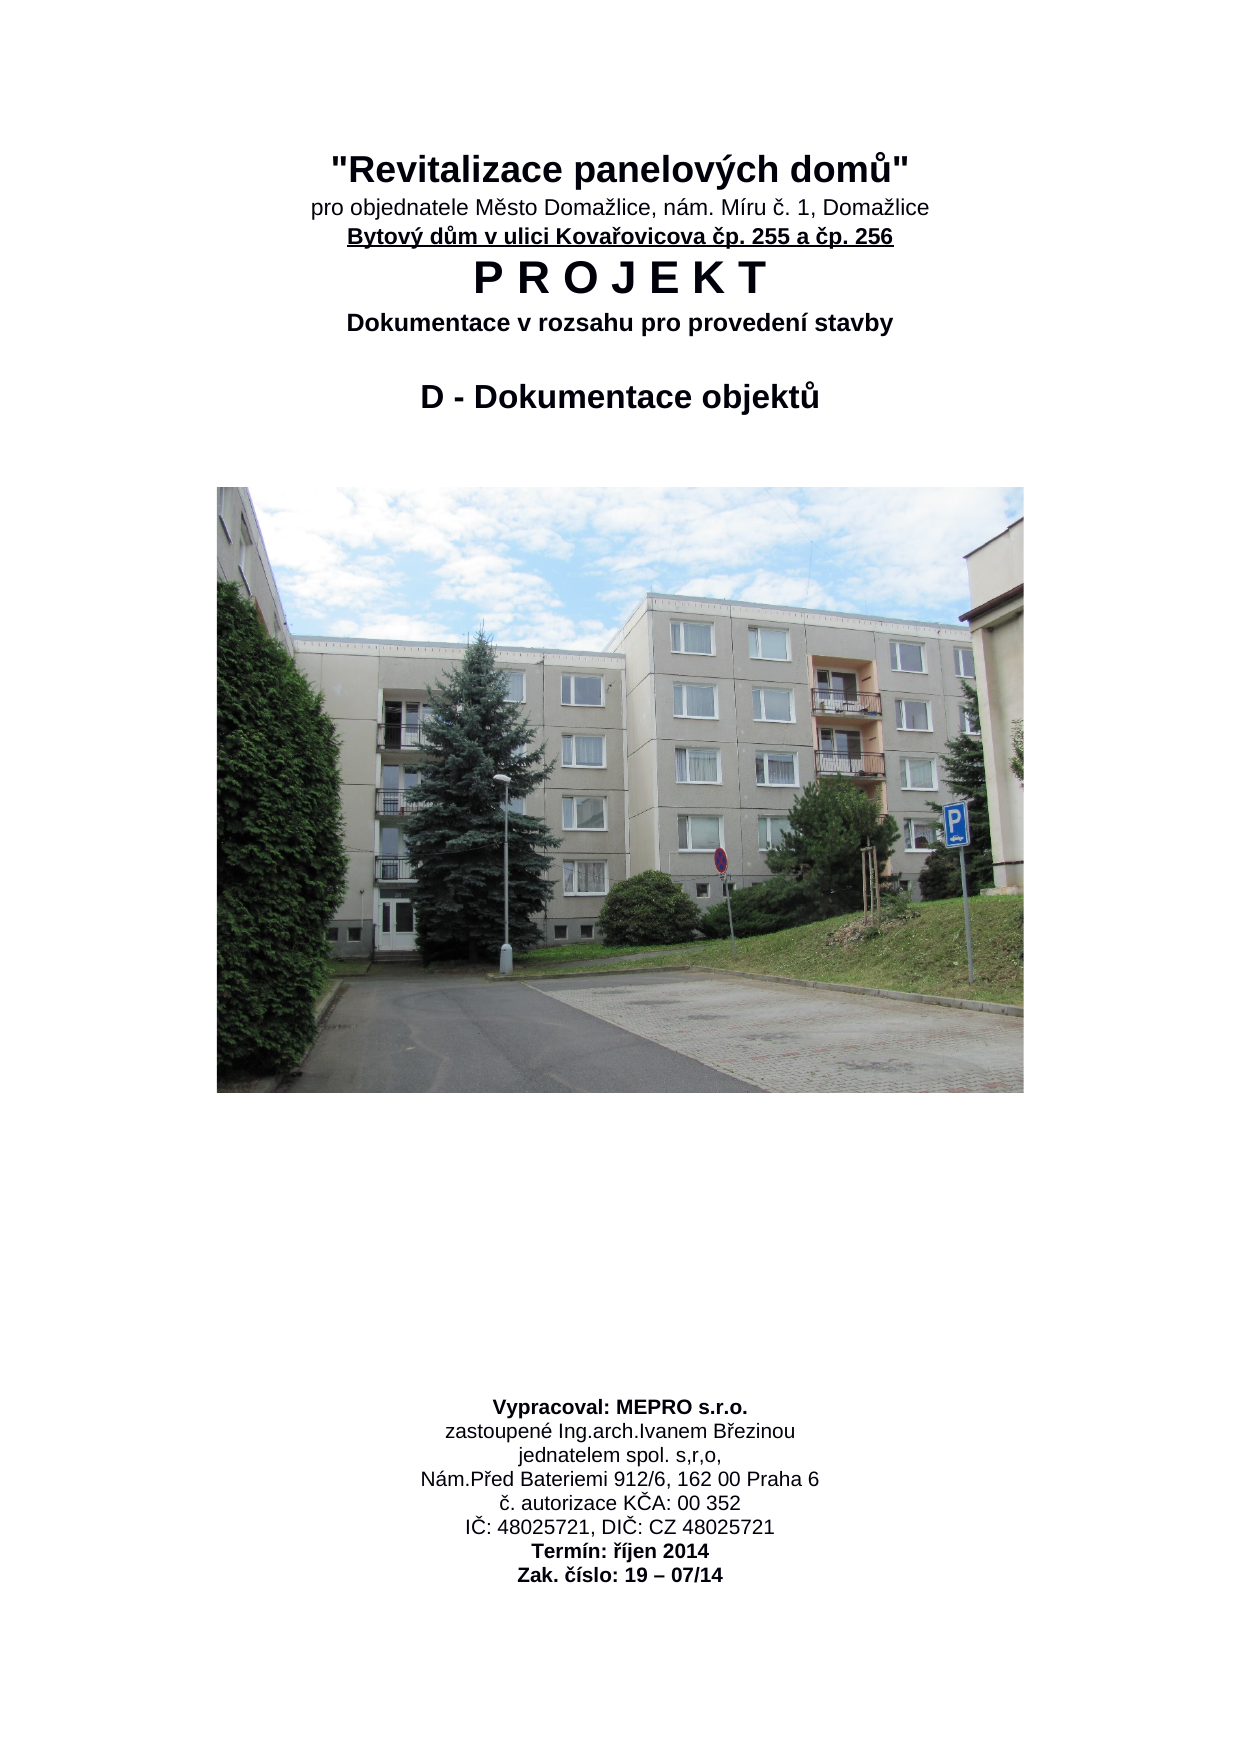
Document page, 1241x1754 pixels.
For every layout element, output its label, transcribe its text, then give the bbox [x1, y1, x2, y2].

text D - Dokumentace objektů [148, 339, 1093, 416]
text zastoupené Ing.arch.Ivanem Březinou [148, 1419, 1093, 1443]
text Zak. číslo: 19 – 07/14 [148, 1563, 1093, 1587]
text "Revitalizace panelových domů" [148, 148, 1093, 191]
text Bytový dům v ulici Kovařovicova čp. 255 a čp. 256 [148, 223, 1093, 249]
text Dokumentace v rozsahu pro provedení stavby [148, 308, 1093, 337]
text IČ: 48025721, DIČ: CZ 48025721 [148, 1515, 1093, 1539]
text Termín: říjen 2014 [148, 1539, 1093, 1563]
text Vypracoval: MEPRO s.r.o. [148, 1395, 1093, 1419]
text jednatelem spol. s,r,o, [148, 1443, 1093, 1467]
text pro objednatele Město Domažlice, nám. Míru č. 1, Domažlice [148, 194, 1093, 221]
picture [216, 487, 1024, 1093]
text Nám.Před Bateriemi 912/6, 162 00 Praha 6 [148, 1467, 1093, 1491]
text č. autorizace KČA: 00 352 [148, 1491, 1093, 1515]
text P R O J E K T [148, 251, 1093, 304]
